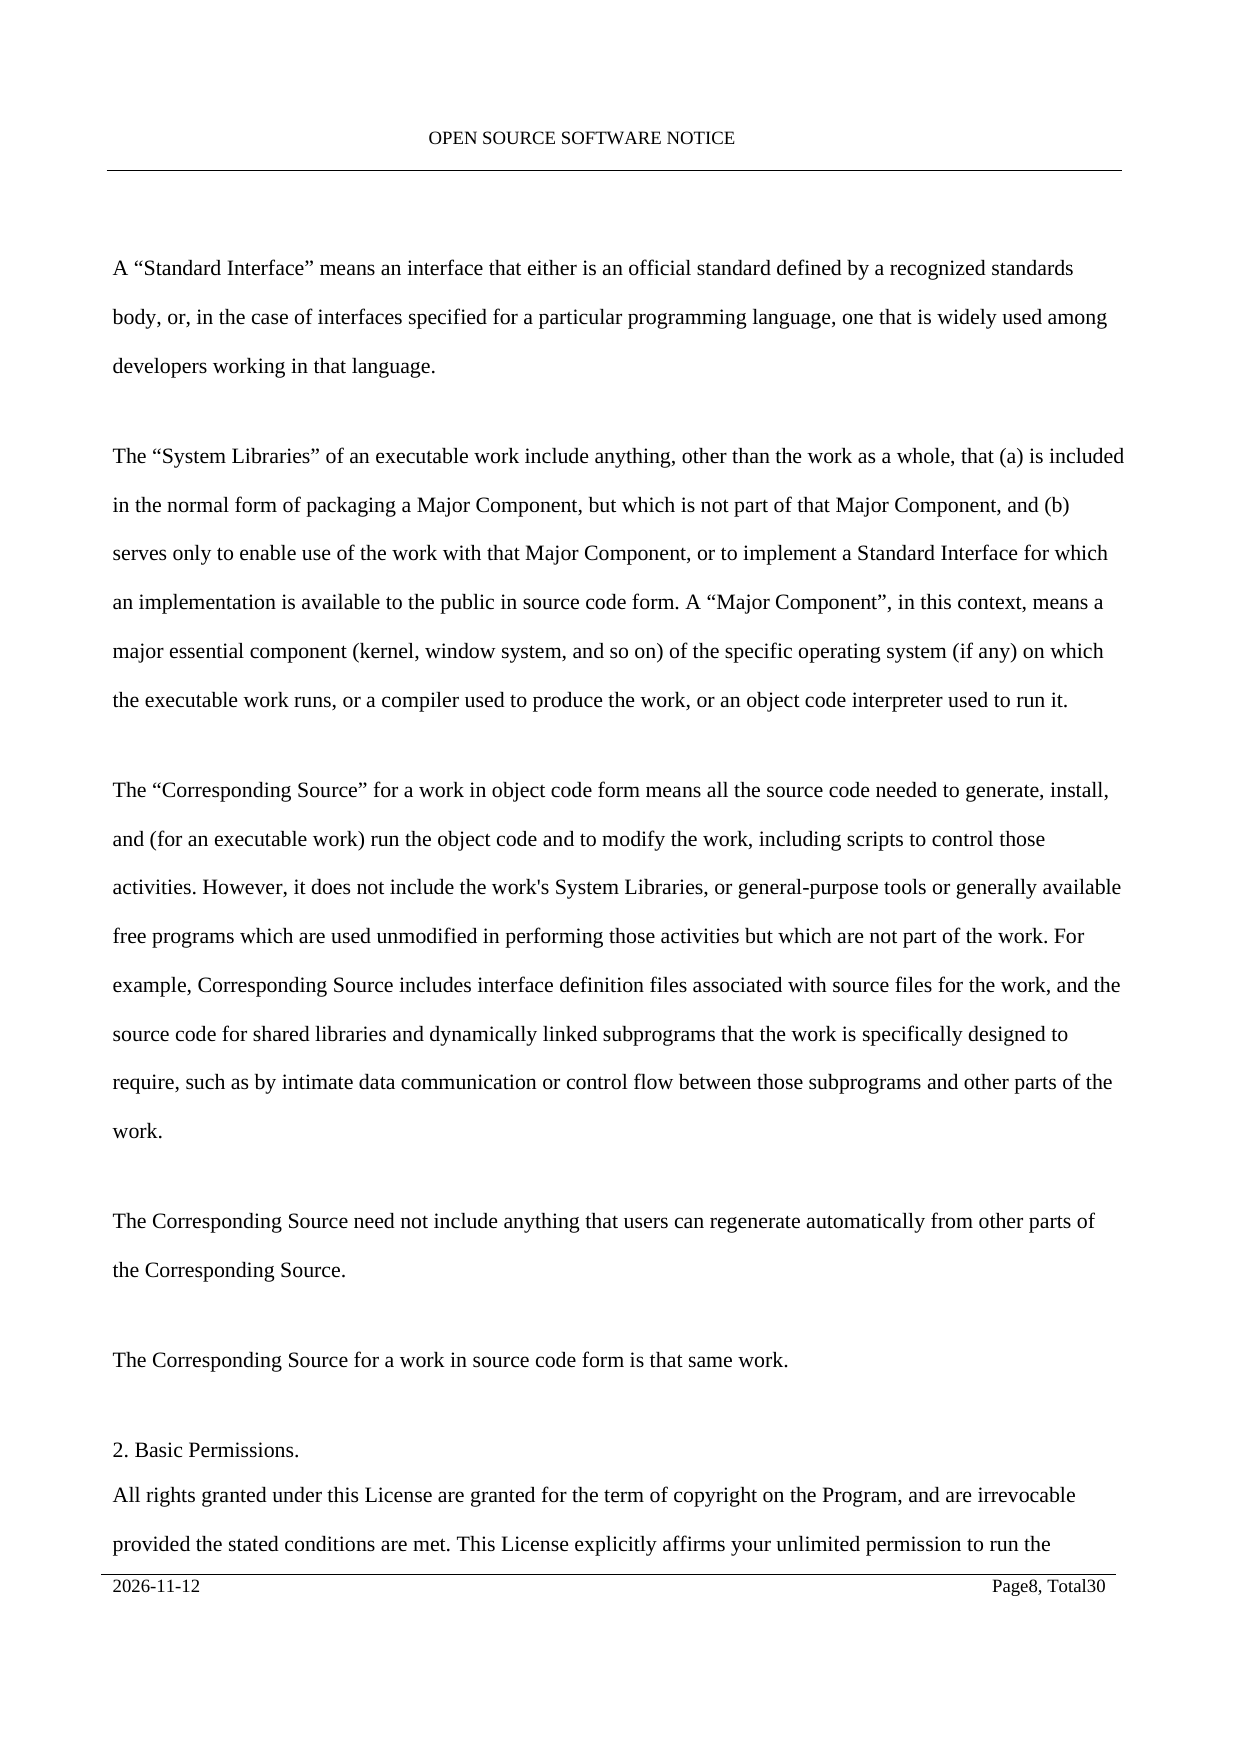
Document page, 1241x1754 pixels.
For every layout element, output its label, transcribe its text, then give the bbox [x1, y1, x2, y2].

text A “Standard Interface” means an interface that either is an official standard defined by a recognized standards body, or, in the case of interfaces specified for a particular programming language, one that is widely used among developers working in that language. [112, 251, 1128, 381]
text The “System Libraries” of an executable work include anything, other than the work as a whole, that (a) is included in the normal form of packaging a Major Component, but which is not part of that Major Component, and (b) serves only to enable use of the work with that Major Component, or to implement a Standard Interface for which an implementation is available to the public in source code form. A “Major Component”, in this context, means a major essential component (kernel, window system, and so on) of the specific operating system (if any) on which the executable work runs, or a compiler used to produce the work, or an object code interpreter used to run it. [112, 439, 1128, 715]
text The Corresponding Source need not include anything that users can regenerate automatically from other parts of the Corresponding Source. [112, 1204, 1128, 1286]
text 2. Basic Permissions. [112, 1434, 1128, 1466]
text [112, 1479, 1128, 1560]
text The “Corresponding Source” for a work in object code form means all the source code needed to generate, install, and (for an executable work) run the object code and to modify the work, including scripts to control those activities. However, it does not include the work's System Libraries, or general-purpose tools or generally available free programs which are used unmodified in performing those activities but which are not part of the work. For example, Corresponding Source includes interface definition files associated with source files for the work, and the source code for shared libraries and dynamically linked subprograms that the work is specifically designed to require, such as by intimate data communication or control flow between those subprograms and other parts of the work. [112, 773, 1128, 1147]
text The Corresponding Source for a work in source code form is that same work. [112, 1343, 1128, 1376]
